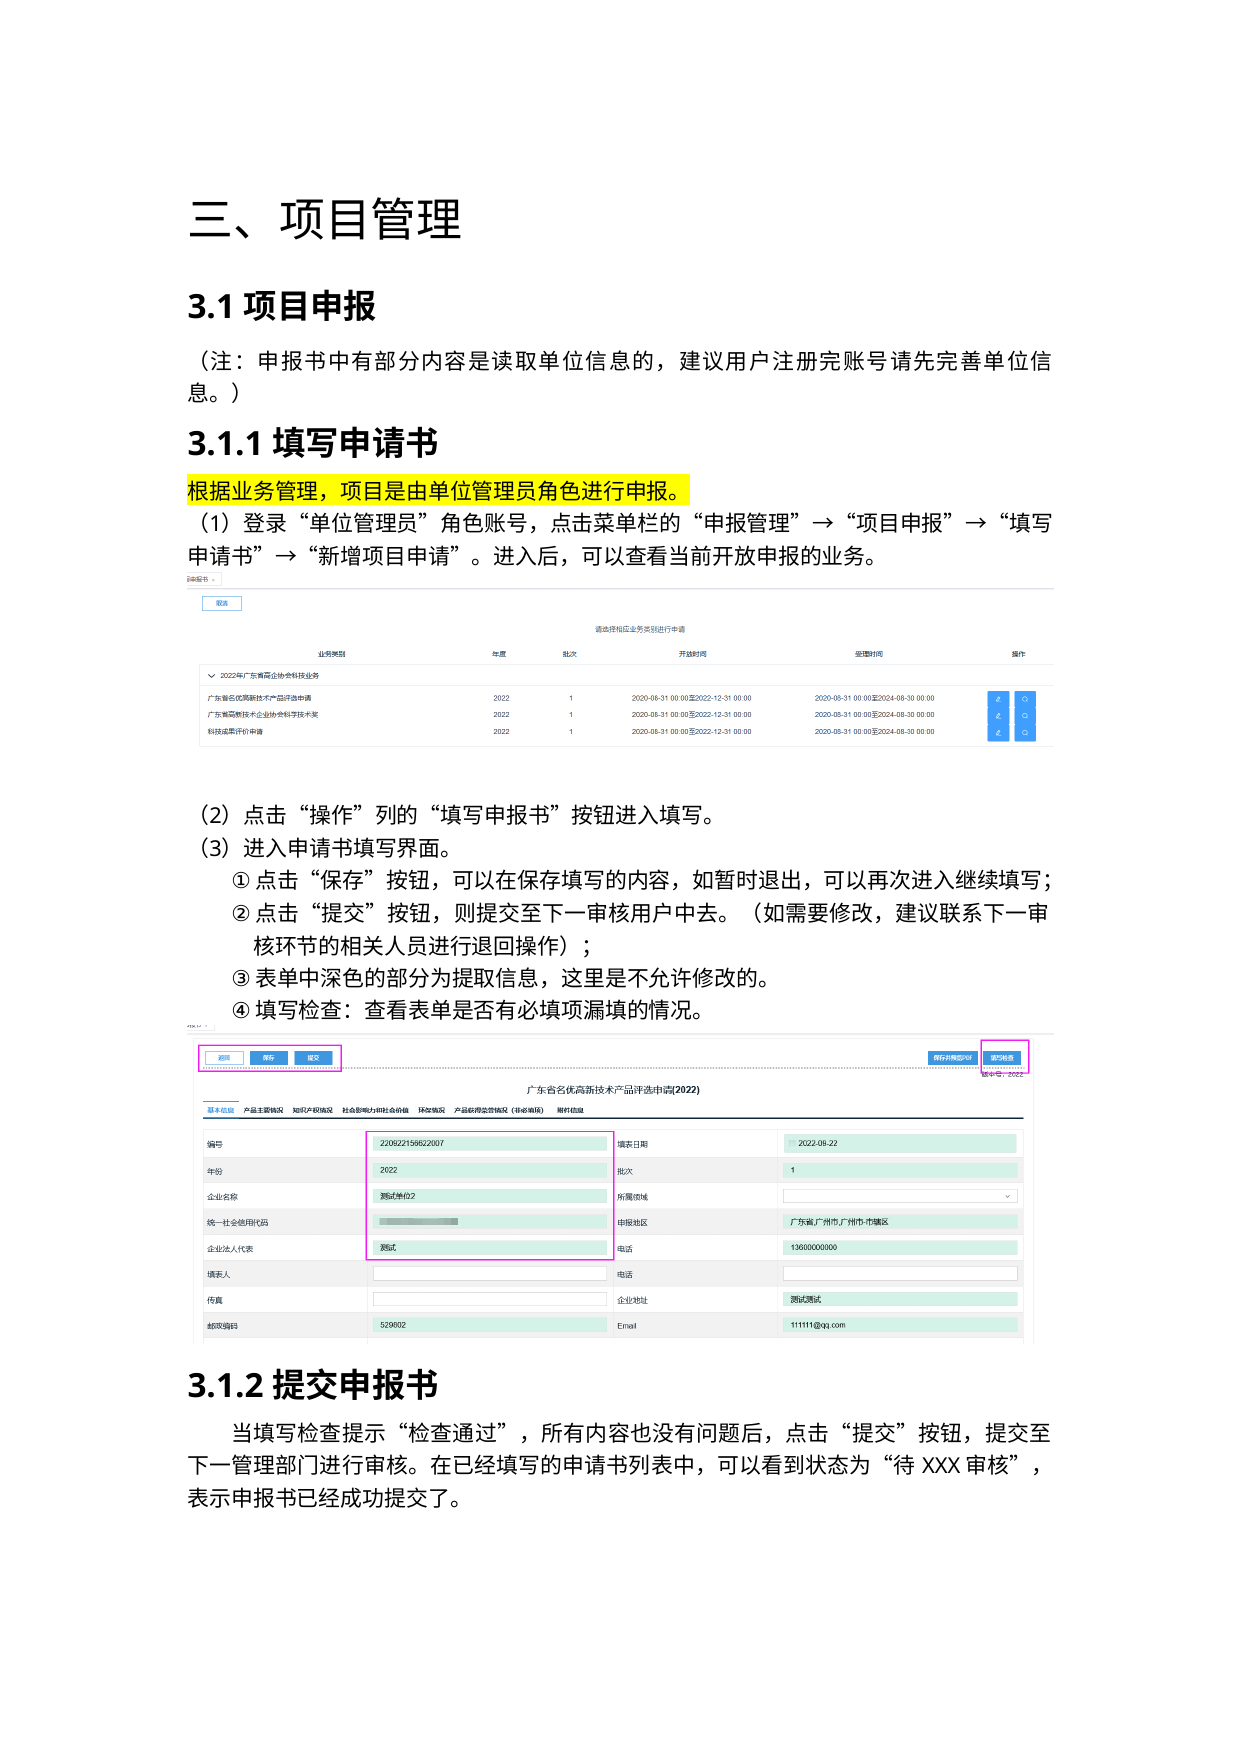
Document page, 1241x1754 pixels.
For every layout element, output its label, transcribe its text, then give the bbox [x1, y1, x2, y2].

picture [187, 1025, 1054, 1344]
text 根据业务管理，项目是由单位管理员角色进行申报。 [187, 473, 1053, 506]
text （3）进入申请书填写界面。 [187, 831, 1053, 863]
text （1）登录“单位管理员”角色账号，点击菜单栏的“申报管理”→“项目申报”→“填写申请书”→“新增项目申请”。进入后，可以查看当前开放申报的业务。 [187, 506, 1053, 570]
text ③表单中深色的部分为提取信息，这里是不允许修改的。 [231, 961, 1053, 993]
text ①点击“保存”按钮，可以在保存填写的内容，如暂时退出，可以再次进入继续填写； [231, 863, 1053, 896]
text ②点击“提交”按钮，则提交至下一审核用户中去。（如需要修改，建议联系下一审核环节的相关人员进行退回操作）； [231, 896, 1053, 961]
subtitle 3.1.2 提交申报书 [187, 1351, 1053, 1416]
subtitle 3.1.1 填写申请书 [187, 408, 1053, 473]
text ④填写检查：查看表单是否有必填项漏填的情况。 [231, 993, 1053, 1025]
text 当填写检查提示“检查通过”，所有内容也没有问题后，点击“提交”按钮，提交至下一管理部门进行审核。在已经填写的申请书列表中，可以看到状态为“待XXX审核”，表示申报书已经成功提交了。 [187, 1416, 1053, 1513]
subtitle 三、项目管理 [187, 168, 1053, 266]
text （2）点击“操作”列的“填写申报书”按钮进入填写。 [187, 798, 1053, 831]
picture [187, 570, 1054, 768]
subtitle 3.1 项目申报 [187, 272, 1053, 337]
text （注：申报书中有部分内容是读取单位信息的，建议用户注册完账号请先完善单位信息。） [187, 343, 1053, 408]
